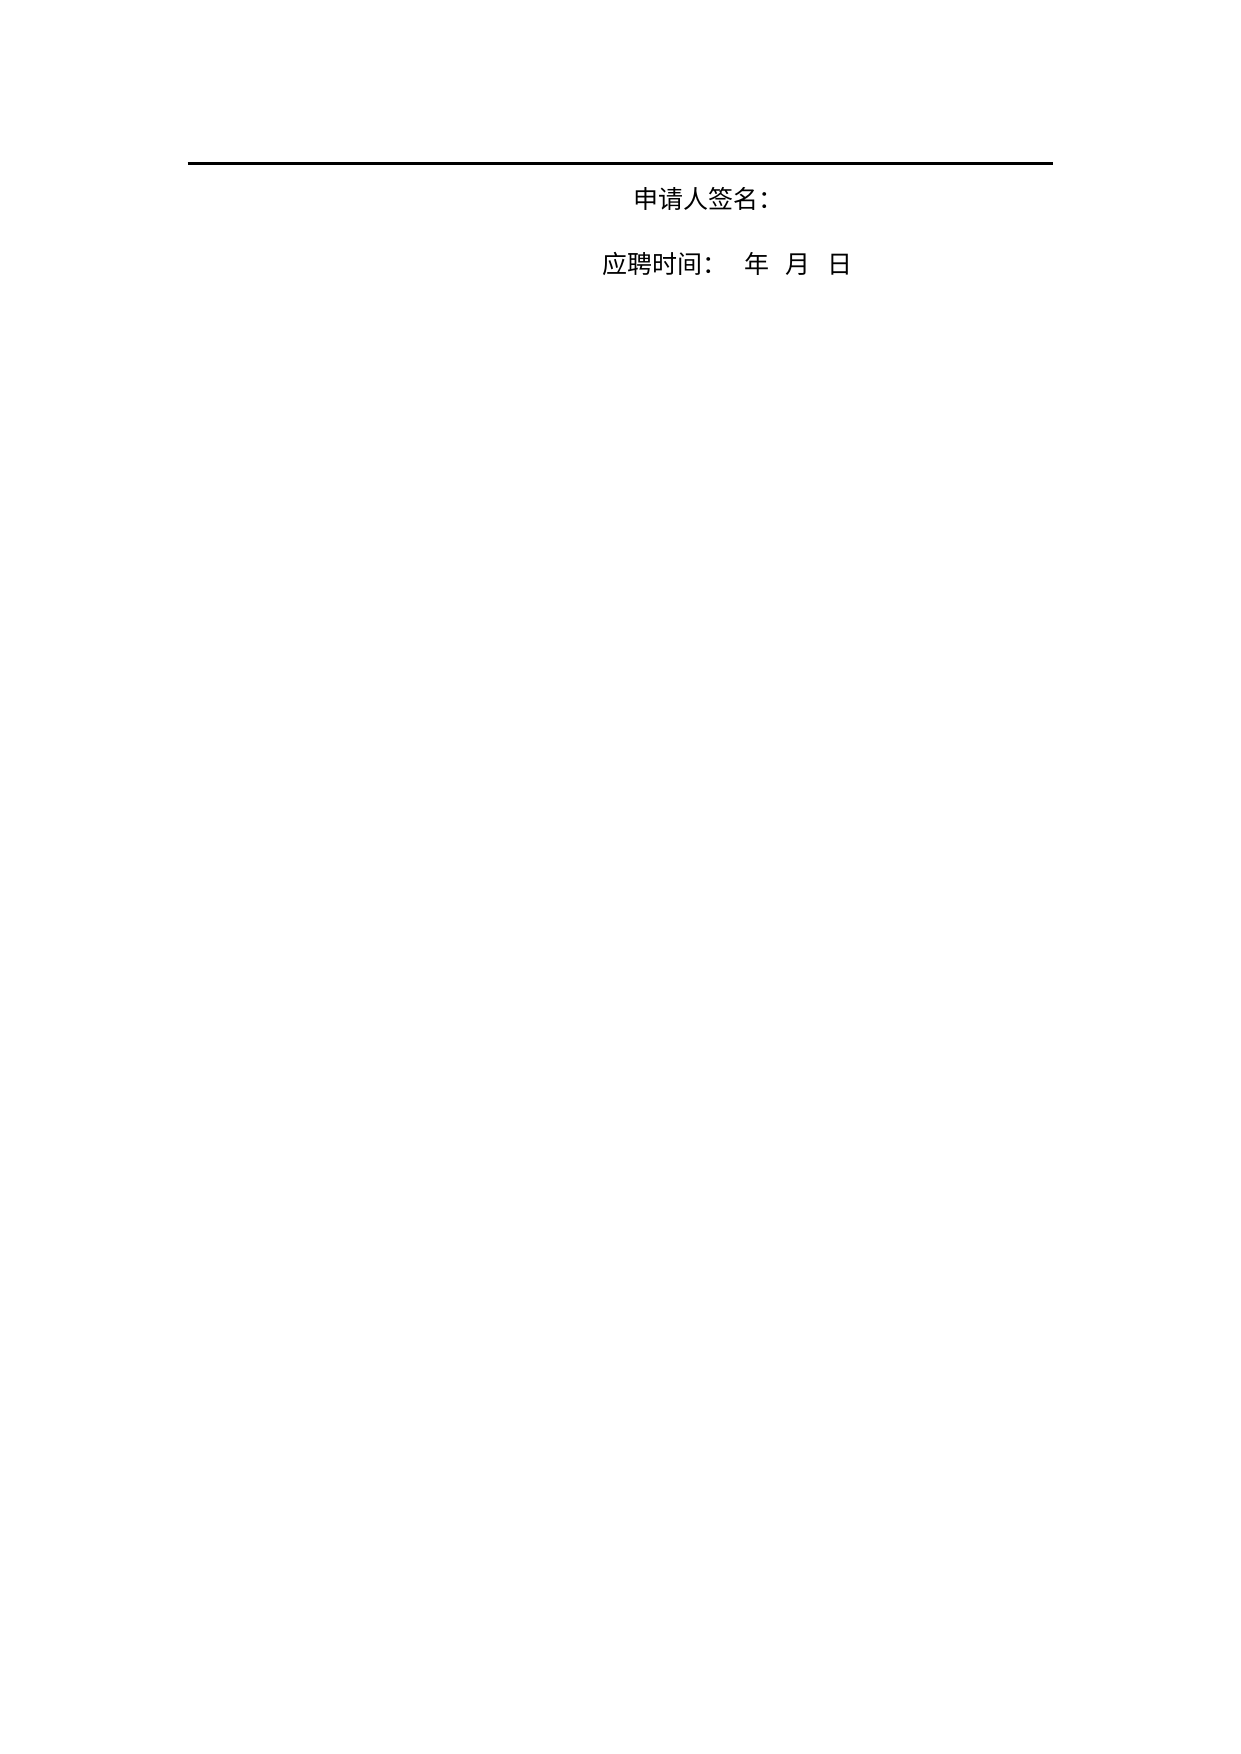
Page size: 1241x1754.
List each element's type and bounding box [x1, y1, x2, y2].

table_cell [188, 165, 1053, 295]
